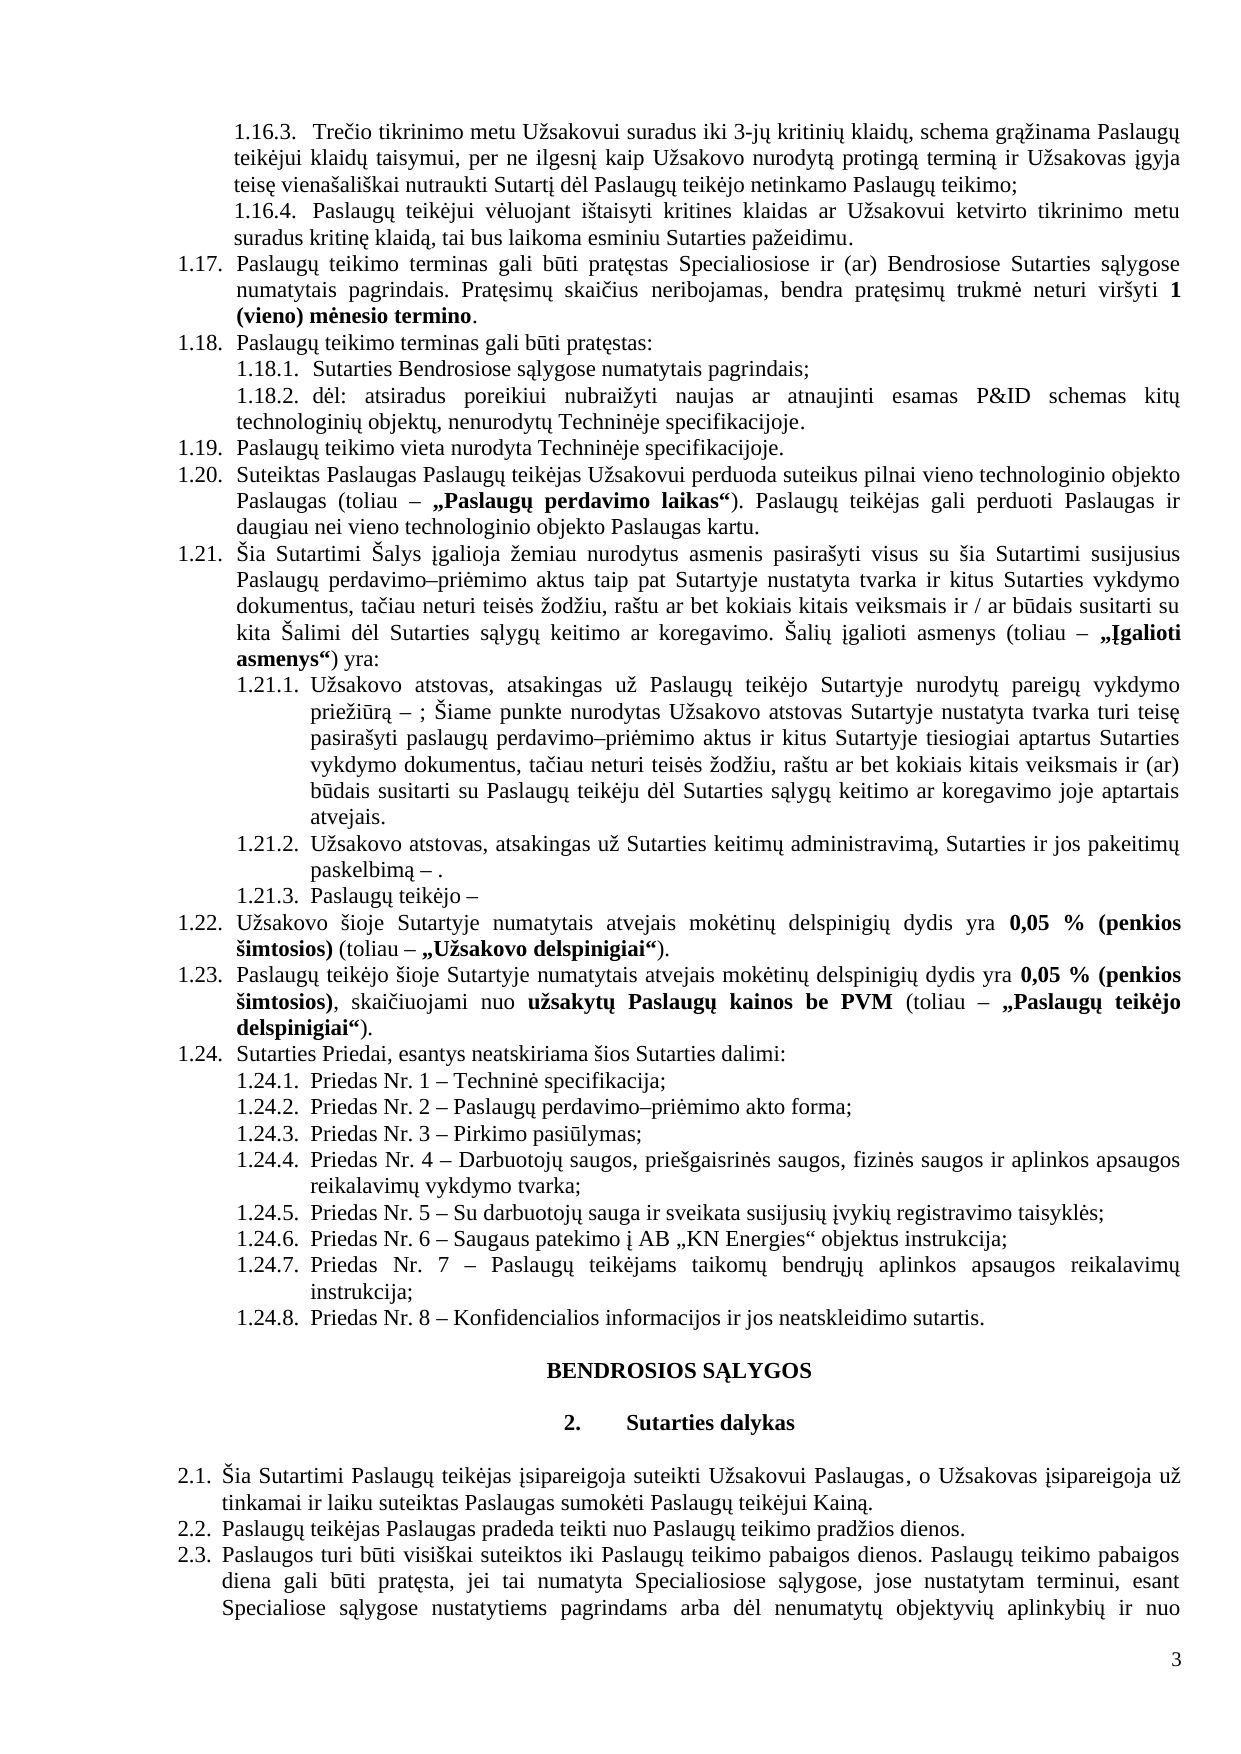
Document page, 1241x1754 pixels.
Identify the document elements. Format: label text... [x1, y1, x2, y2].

list Šia Sutartimi Šalys įgalioja žemiau nurodytus asmenis pasirašyti visus su šia Sutartimi susijusius Paslaugų perdavimo–priėmimo aktus taip pat Sutartyje nustatyta tvarka ir kitus Sutarties vykdymo dokumentus, tačiau neturi teisės žodžiu, raštu ar bet kokiais kitais veiksmais ir / ar būdais susitarti su kita Šalimi dėl Sutarties sąlygų keitimo ar koregavimo. Šalių įgalioti asmenys (toliau – „Įgalioti asmenys“) yra: [177, 540, 1181, 672]
list dėl: . [236, 382, 1181, 434]
list Priedas Nr. 1 – Techninė specifikacija; [236, 1067, 1181, 1093]
list Priedas Nr. 2 – Paslaugų perdavimo–priėmimo akto forma; [236, 1093, 1181, 1119]
list Paslaugų teikimo terminas gali būti pratęstas Specialiosiose ir (ar) Bendrosiose Sutarties sąlygose numatytais pagrindais. Pratęsimų skaičius , bendra pratęsimų trukmė neturi viršyti 1 (vieno) mėnesio termino. [177, 250, 1181, 329]
list Paslaugų teikimo terminas gali būti pratęstas: [177, 329, 1181, 355]
list Suteiktas Paslaugas Paslaugų teikėjas Užsakovui perduoda suteikus pilnai vieno technologinio objekto Paslaugas (toliau – „Paslaugų perdavimo laikas“). Paslaugų teikėjas gali perduoti Paslaugas ir daugiau nei vieno technologinio objekto Paslaugas kartu. [177, 461, 1181, 540]
list Užsakovo atstovas, atsakingas už Paslaugų teikėjo Sutartyje nurodytų pareigų vykdymo priežiūrą – ; Šiame punkte nurodytas Užsakovo atstovas Sutartyje nustatyta tvarka turi teisę pasirašyti paslaugų perdavimo–priėmimo aktus ir kitus Sutartyje tiesiogiai aptartus Sutarties vykdymo dokumentus, tačiau neturi teisės žodžiu, raštu ar bet kokiais kitais veiksmais ir (ar) būdais susitarti su Paslaugų teikėju dėl Sutarties sąlygų keitimo ar koregavimo joje aptartais atvejais. [236, 672, 1181, 830]
list Paslaugų teikėjas Paslaugas pradeda teikti nuo Paslaugų teikimo pradžios dienos. [177, 1515, 1181, 1541]
list Priedas Nr. 3 – Pirkimo pasiūlymas; [236, 1119, 1181, 1146]
list Priedas Nr. 7 – Paslaugų teikėjams taikomų bendrųjų aplinkos apsaugos reikalavimų instrukcija; [236, 1251, 1181, 1304]
list Priedas Nr. 6 – Saugaus patekimo į AB „KN Energies“ objektus instrukcija; [236, 1225, 1181, 1251]
list Užsakovo šioje Sutartyje numatytais atvejais mokėtinų delspinigių dydis yra (toliau – „Užsakovo delspinigiai“). [177, 909, 1181, 961]
text BENDROSIOS SĄLYGOS [177, 1357, 1181, 1383]
list Priedas Nr. 4 – Darbuotojų saugos, priešgaisrinės saugos, fizinės saugos ir aplinkos apsaugos reikalavimų vykdymo tvarka; [236, 1146, 1181, 1199]
list Trečio tikrinimo metu Užsakovui suradus iki 3-jų kritinių klaidų, schema grąžinama Paslaugų teikėjui klaidų taisymui, per ne ilgesnį kaip Užsakovo nurodytą protingą terminą ir Užsakovas įgyja teisę vienašališkai nutraukti Sutartį dėl Paslaugų teikėjo netinkamo Paslaugų teikimo; [233, 118, 1181, 197]
list Užsakovo atstovas, atsakingas už Sutarties keitimų administravimą, Sutarties ir jos pakeitimų paskelbimą – . [236, 830, 1181, 882]
list Priedas Nr. 8 – Konfidencialios informacijos ir jos neatskleidimo sutartis. [236, 1304, 1181, 1330]
list Paslaugų teikėjui vėluojant ištaisyti kritines klaidas ar Užsakovui ketvirto tikrinimo metu suradus kritinę klaidą, tai bus laikoma esminiu Sutarties pažeidimu. [233, 197, 1181, 250]
list Priedas Nr. 5 – Su darbuotojų sauga ir sveikata susijusių įvykių registravimo taisyklės; [236, 1199, 1181, 1225]
list Sutarties Priedai, esantys neatskiriama šios Sutarties dalimi: [177, 1041, 1181, 1067]
list Sutarties dalykas [177, 1409, 1181, 1436]
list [177, 1541, 1181, 1620]
list Šia Sutartimi Paslaugų teikėjas įsipareigoja suteikti Užsakovui Paslaugas, o Užsakovas įsipareigoja už tinkamai ir laiku suteiktas Paslaugas sumokėti Paslaugų teikėjui Kainą. [177, 1462, 1181, 1515]
list Paslaugų teikėjo – [236, 882, 1181, 909]
list Sutarties Bendrosiose sąlygose numatytais pagrindais; [236, 355, 1181, 382]
list Paslaugų teikimo vieta nurodyta Techninėje specifikacijoje. [177, 434, 1181, 461]
list Paslaugų teikėjo šioje Sutartyje numatytais atvejais mokėtinų delspinigių dydis yra , skaičiuojami nuo (toliau – „Paslaugų teikėjo delspinigiai“). [177, 961, 1181, 1041]
